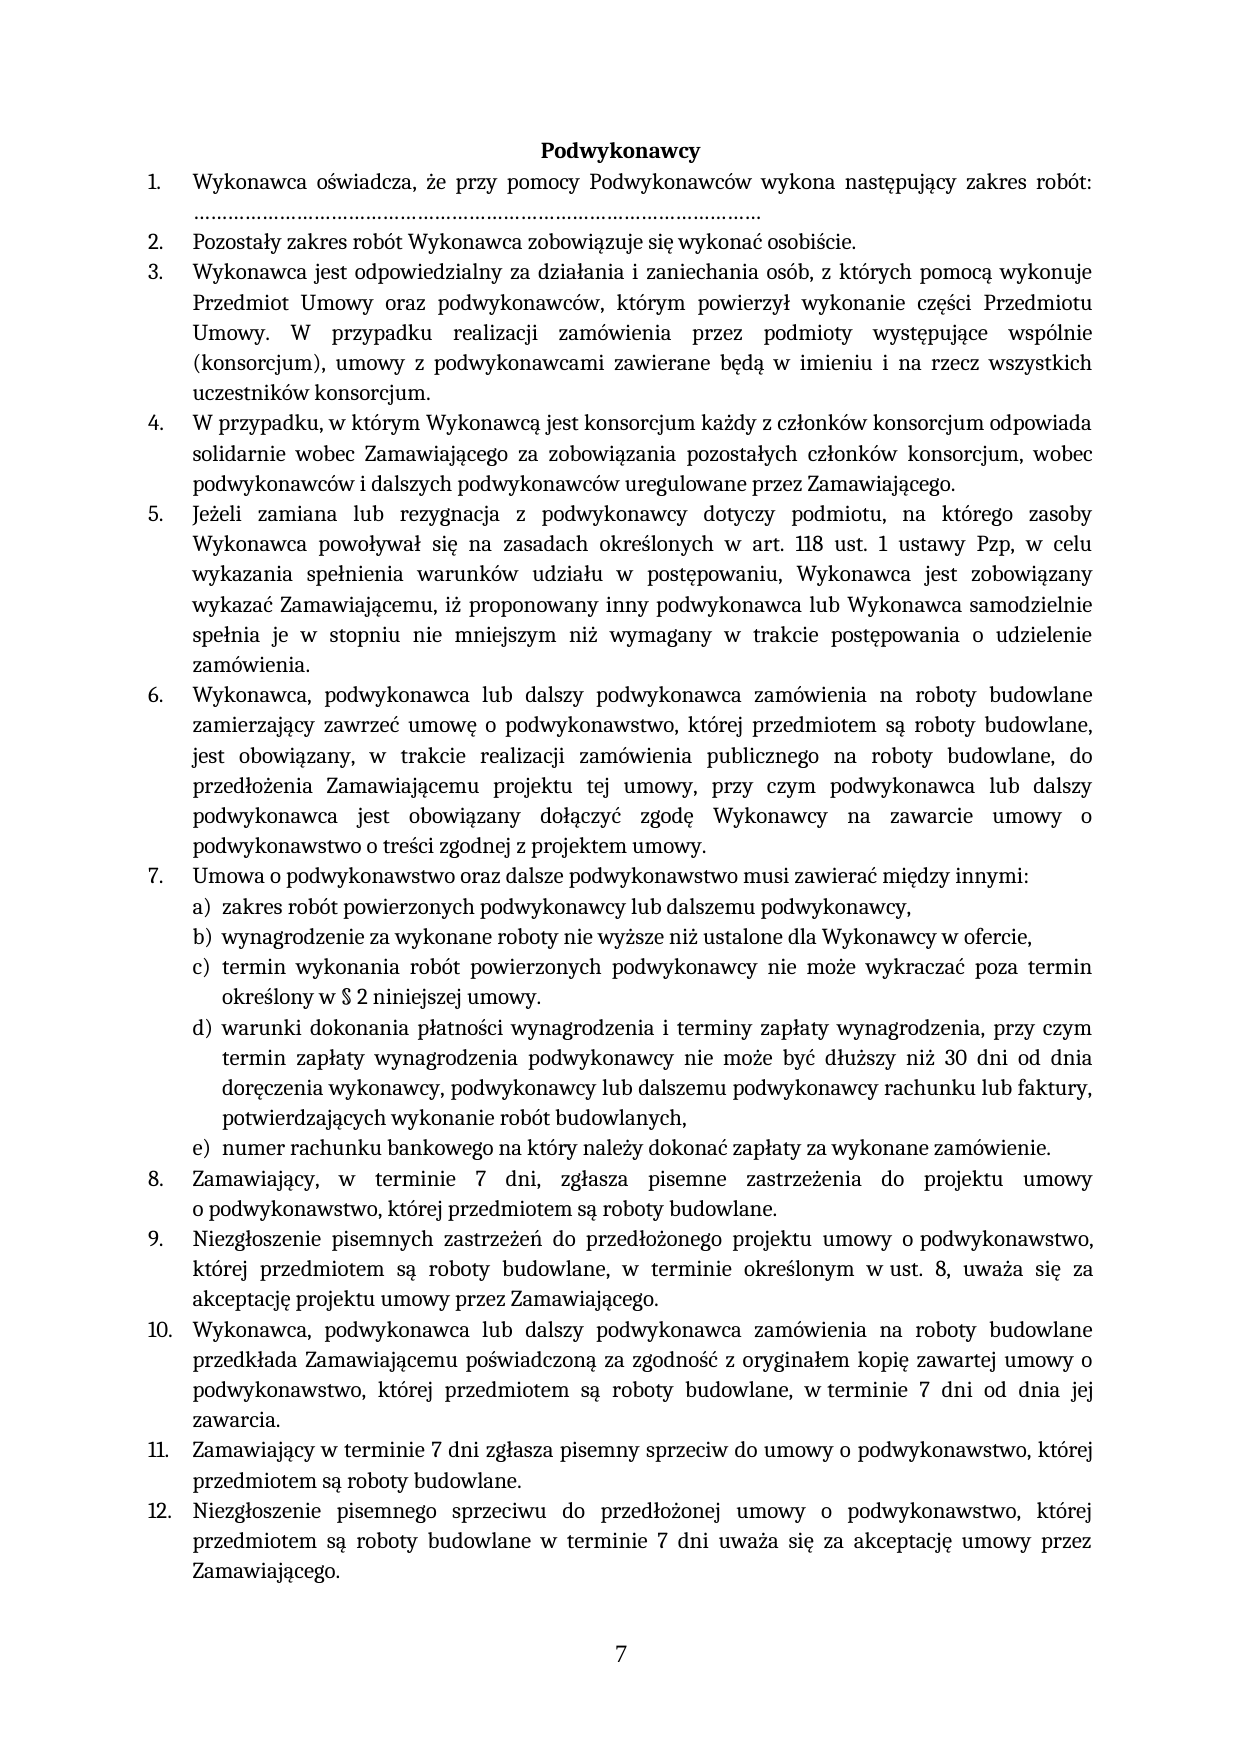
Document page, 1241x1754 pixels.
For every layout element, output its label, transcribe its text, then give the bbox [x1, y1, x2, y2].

list Zamawiający, w terminie 7 dni, zgłasza pisemne zastrzeżenia do projektu umowy o podwykonawstwo, której przedmiotem są roboty budowlane. [148, 1165, 1093, 1222]
list Wykonawca, podwykonawca lub dalszy podwykonawca zamówienia na roboty budowlane zamierzający zawrzeć umowę o podwykonawstwo, której przedmiotem są roboty budowlane, jest obowiązany, w trakcie realizacji zamówienia publicznego na roboty budowlane, do przedłożenia Zamawiającemu projektu tej umowy, przy czym podwykonawca lub dalszy podwykonawca jest obowiązany dołączyć zgodę Wykonawcy na zawarcie umowy o podwykonawstwo o treści zgodnej z projektem umowy. [148, 682, 1093, 859]
list wynagrodzenie za wykonane roboty nie wyższe niż ustalone dla Wykonawcy w ofercie, [192, 924, 1093, 950]
list termin wykonania robót powierzonych podwykonawcy nie może wykraczać poza termin określony w § 2 niniejszej umowy. [192, 954, 1093, 1011]
list Niezgłoszenie pisemnego sprzeciwu do przedłożonej umowy o podwykonawstwo, której przedmiotem są roboty budowlane w terminie 7 dni uważa się za akceptację umowy przez Zamawiającego. [148, 1498, 1093, 1584]
list zakres robót powierzonych podwykonawcy lub dalszemu podwykonawcy, [192, 893, 1093, 920]
list Niezgłoszenie pisemnych zastrzeżeń do przedłożonego projektu umowy o podwykonawstwo, której przedmiotem są roboty budowlane, w terminie określonym w ust. 8, uważa się za akceptację projektu umowy przez Zamawiającego. [148, 1226, 1093, 1313]
list numer rachunku bankowego na który należy dokonać zapłaty za wykonane zamówienie. [192, 1135, 1093, 1162]
list warunki dokonania płatności wynagrodzenia i terminy zapłaty wynagrodzenia, przy czym termin zapłaty wynagrodzenia podwykonawcy nie może być dłuższy niż 30 dni od dnia doręczenia wykonawcy, podwykonawcy lub dalszemu podwykonawcy rachunku lub faktury, potwierdzających wykonanie robót budowlanych, [192, 1014, 1093, 1131]
list Wykonawca oświadcza, że przy pomocy Podwykonawców wykona następujący zakres robót: ……………………………………………………………………………………… [148, 168, 1093, 225]
list Wykonawca jest odpowiedzialny za działania i zaniechania osób, z których pomocą wykonuje Przedmiot Umowy oraz podwykonawców, którym powierzył wykonanie części Przedmiotu Umowy. W przypadku realizacji zamówienia przez podmioty występujące wspólnie (konsorcjum), umowy z podwykonawcami zawierane będą w imieniu i na rzecz wszystkich uczestników konsorcjum. [148, 259, 1093, 406]
list Jeżeli zamiana lub rezygnacja z podwykonawcy dotyczy podmiotu, na którego zasoby Wykonawca powoływał się na zasadach określonych w art. 118 ust. 1 ustawy Pzp, w celu wykazania spełnienia warunków udziału w postępowaniu, Wykonawca jest zobowiązany wykazać Zamawiającemu, iż proponowany inny podwykonawca lub Wykonawca samodzielnie spełnia je w stopniu nie mniejszym niż wymagany w trakcie postępowania o udzielenie zamówienia. [148, 501, 1093, 678]
list Pozostały zakres robót Wykonawca zobowiązuje się wykonać osobiście. [148, 229, 1093, 255]
list Wykonawca, podwykonawca lub dalszy podwykonawca zamówienia na roboty budowlane przedkłada Zamawiającemu poświadczoną za zgodność z oryginałem kopię zawartej umowy o podwykonawstwo, której przedmiotem są roboty budowlane, w terminie 7 dni od dnia jej zawarcia. [148, 1316, 1093, 1433]
text Podwykonawcy [148, 138, 1093, 165]
list W przypadku, w którym Wykonawcą jest konsorcjum każdy z członków konsorcjum odpowiada solidarnie wobec Zamawiającego za zobowiązania pozostałych członków konsorcjum, wobec podwykonawców i dalszych podwykonawców uregulowane przez Zamawiającego. [148, 410, 1093, 497]
list Zamawiający w terminie 7 dni zgłasza pisemny sprzeciw do umowy o podwykonawstwo, której przedmiotem są roboty budowlane. [148, 1437, 1093, 1494]
text 7. Umowa o podwykonawstwo oraz dalsze podwykonawstwo musi zawierać między innymi: [148, 863, 1093, 890]
